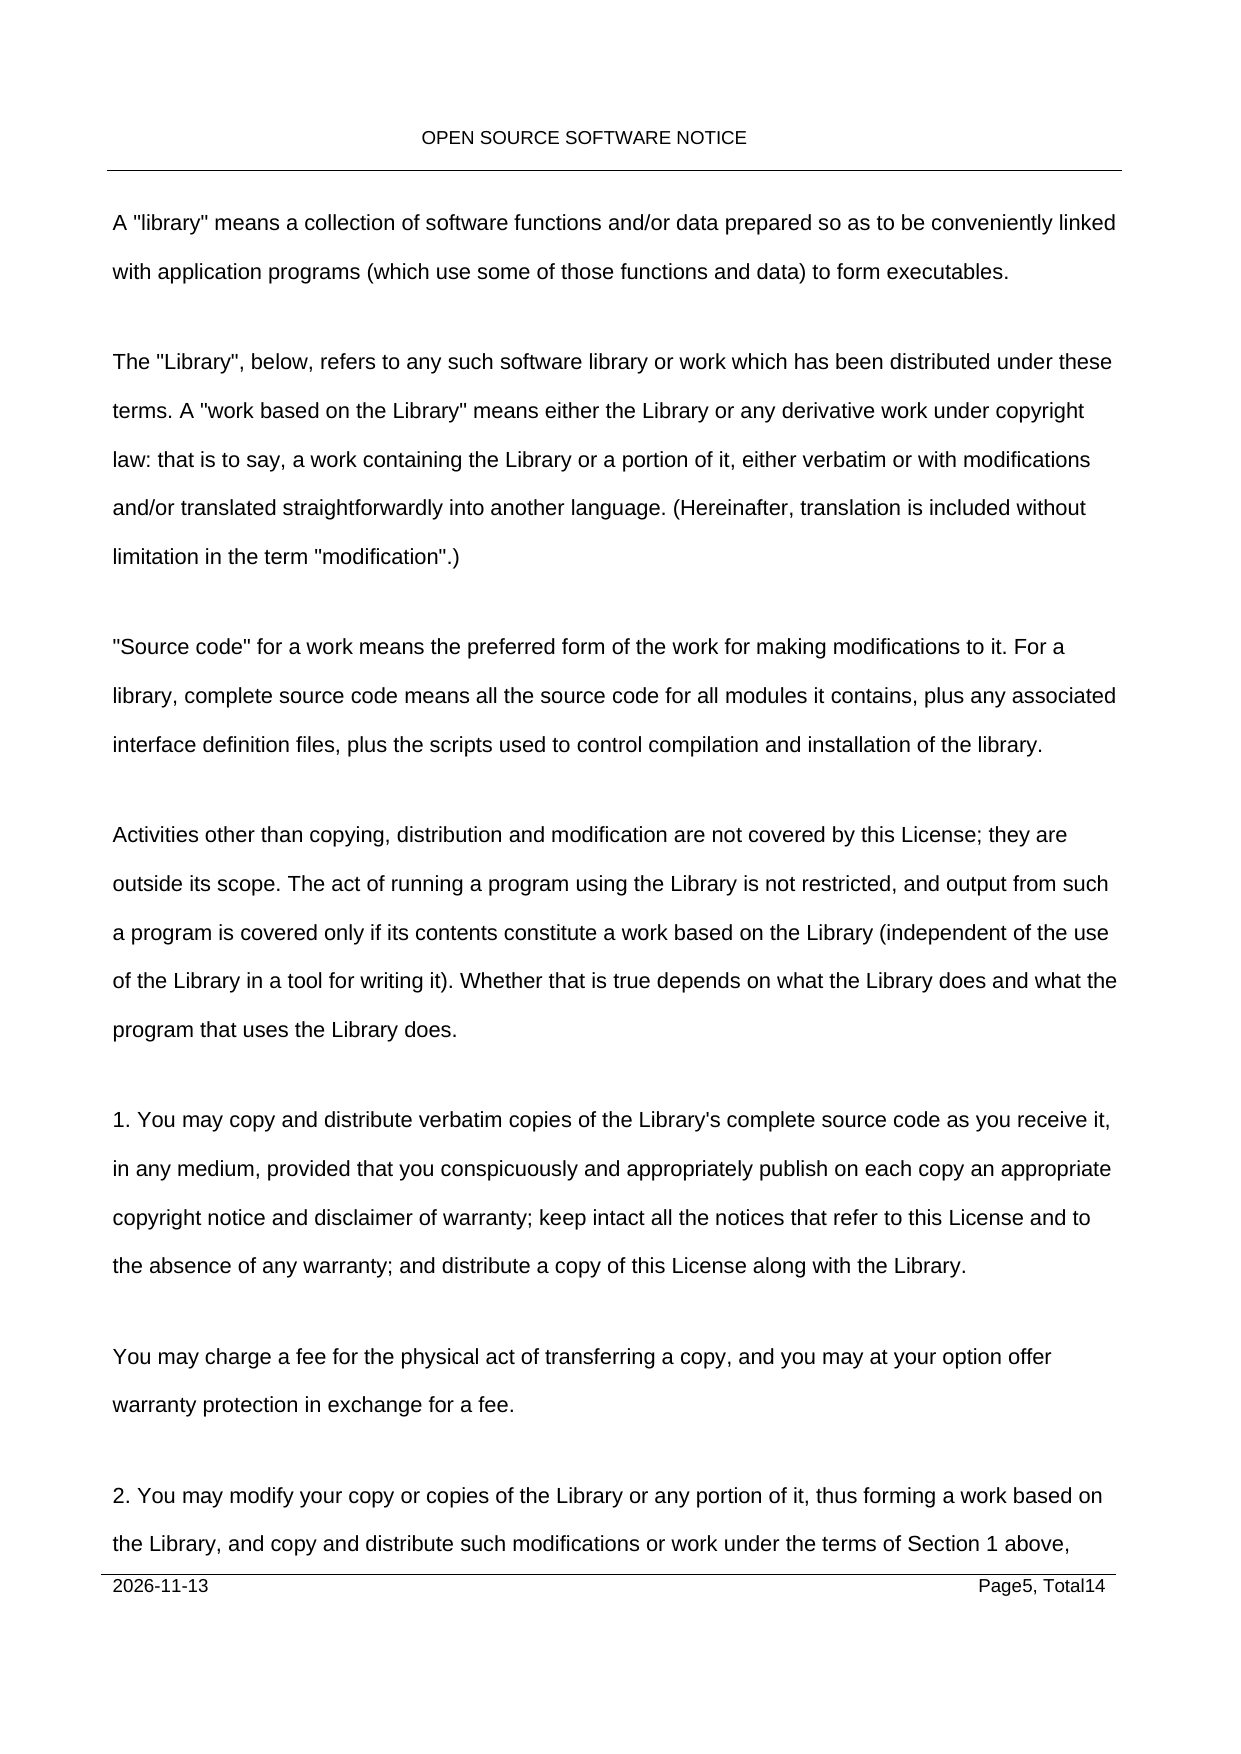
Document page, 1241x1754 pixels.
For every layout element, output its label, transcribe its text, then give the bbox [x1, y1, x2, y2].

text You may charge a fee for the physical act of transferring a copy, and you may at your option offer warranty protection in exchange for a fee. [112, 1340, 1128, 1421]
text "Source code" for a work means the preferred form of the work for making modifications to it. For a library, complete source code means all the source code for all modules it contains, plus any associated interface definition files, plus the scripts used to control compilation and installation of the library. [112, 631, 1128, 761]
text Activities other than copying, distribution and modification are not covered by this License; they are outside its scope. The act of running a program using the Library is not restricted, and output from such a program is covered only if its contents constitute a work based on the Library (independent of the use of the Library in a tool for writing it). Whether that is true depends on what the Library does and what the program that uses the Library does. [112, 818, 1128, 1046]
text 1. You may copy and distribute verbatim copies of the Library's complete source code as you receive it, in any medium, provided that you conspicuously and appropriately publish on each copy an appropriate copyright notice and disclaimer of warranty; keep intact all the notices that refer to this License and to the absence of any warranty; and distribute a copy of this License along with the Library. [112, 1103, 1128, 1282]
text A "library" means a collection of software functions and/or data prepared so as to be conveniently linked with application programs (which use some of those functions and data) to form executables. [112, 206, 1128, 288]
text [112, 1479, 1128, 1560]
text The "Library", below, refers to any such software library or work which has been distributed under these terms. A "work based on the Library" means either the Library or any derivative work under copyright law: that is to say, a work containing the Library or a portion of it, either verbatim or with modifications and/or translated straightforwardly into another language. (Hereinafter, translation is included without limitation in the term "modification".) [112, 345, 1128, 573]
